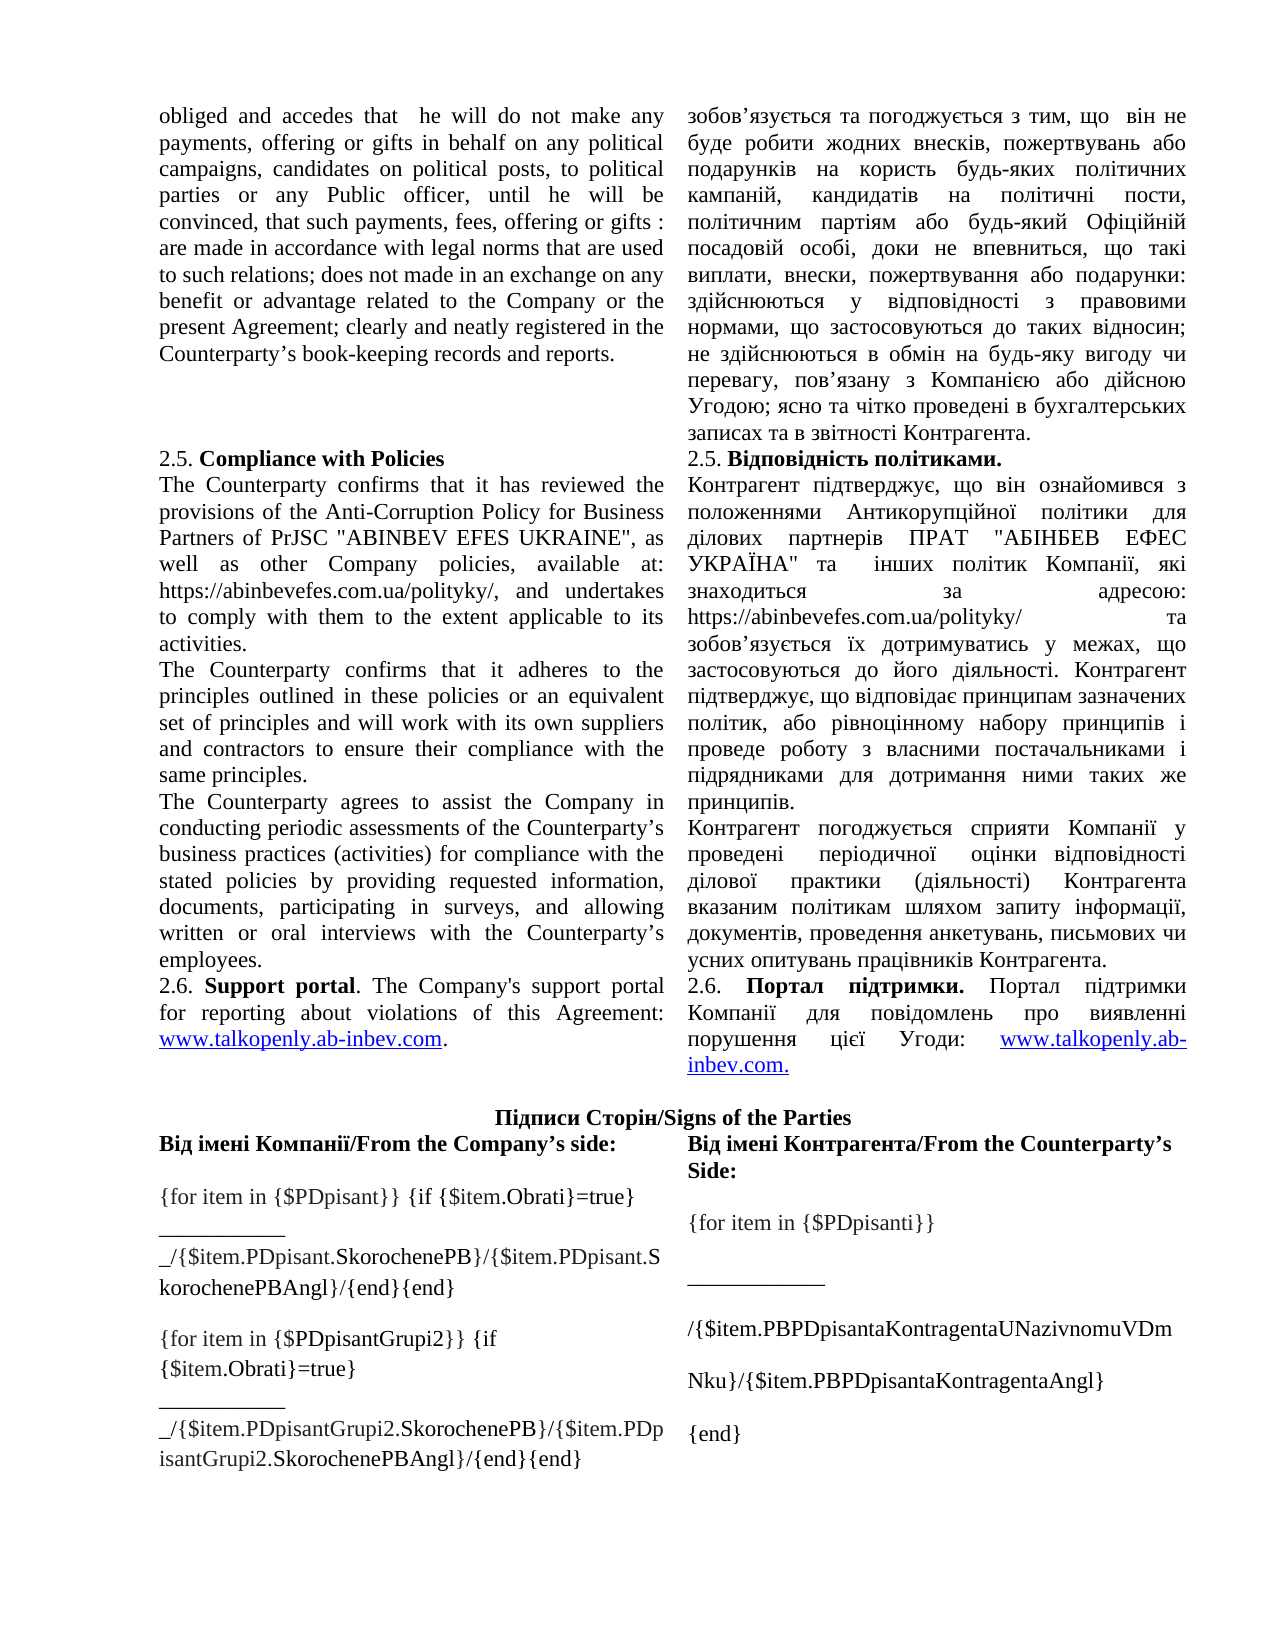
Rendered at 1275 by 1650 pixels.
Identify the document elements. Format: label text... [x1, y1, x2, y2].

table_cell Від імені Компанії/From the Company’s side: {for item in {$PDpisant}} {if {$item.Obrati}=true} ____________/{$item.PDpisant.SkorochenePB}/{$item.PDpisant.SkorochenePBAngl}/{end}{end} {for item in {$PDpisantGrupi2}} {if {$item.Obrati}=true} ____________/{$item.PDpisantGrupi2.SkorochenePB}/{$item.PDpisantGrupi2.SkorochenePBAngl}/{end}{end} [148, 1130, 676, 1497]
table_cell Від імені Контрагента/From the Counterparty’s Side: {for item in {$PDpisanti}} ____________/{$item.PBPDpisantaKontragentaUNazivnomuVDmNku}/{$item.PBPDpisantaKontragentaAngl} {end} [676, 1130, 1198, 1497]
table_cell 2.6. Support portal. The Company's support portal for reporting about violations of this Agreement: www.talkopenly.ab-inbev.com. [148, 972, 676, 1078]
table_cell Підписи Сторін/Signs of the Parties [148, 1078, 1198, 1130]
table_cell 2.6. Портал підтримки. Портал підтримки Компанії для повідомлень про виявленні порушення цієї Угоди: www.talkopenly.ab-inbev.com. [676, 972, 1198, 1078]
